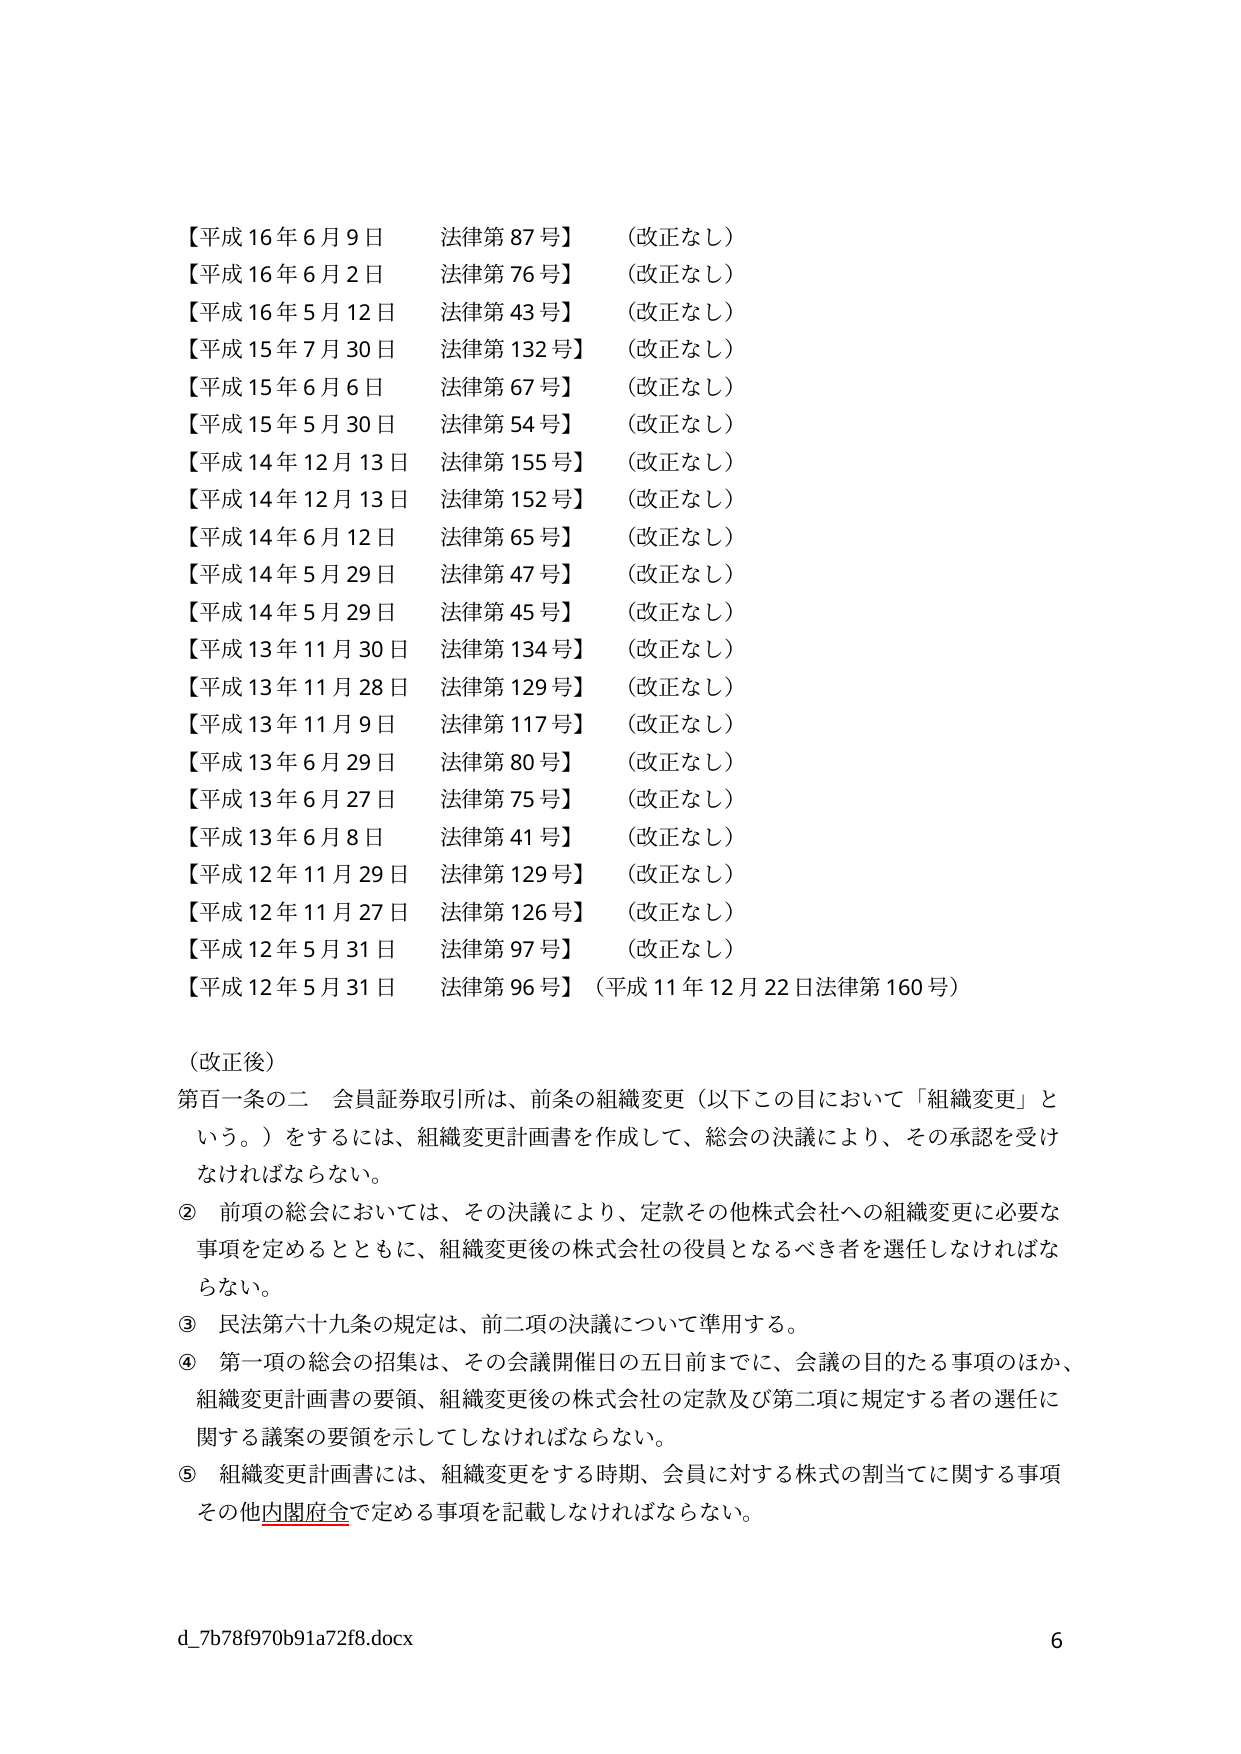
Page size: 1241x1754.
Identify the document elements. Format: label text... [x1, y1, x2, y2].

text 【平成15年6月6日 法律第67号】 （改正なし） [177, 367, 1063, 404]
text 【平成14年5月29日 法律第45号】 （改正なし） [177, 592, 1063, 629]
text 【平成12年5月31日 法律第97号】 （改正なし） [177, 929, 1063, 967]
text 【平成13年11月30日 法律第134号】 （改正なし） [177, 629, 1063, 667]
text ③ 民法第六十九条の規定は、前二項の決議について準用する。 [177, 1304, 1063, 1342]
text 【平成14年6月12日 法律第65号】 （改正なし） [177, 517, 1063, 554]
text ⑤ 組織変更計画書には、組織変更をする時期、会員に対する株式の割当てに関する事項その他内閣府令で定める事項を記載しなければならない。 [177, 1454, 1063, 1529]
text 【平成16年6月9日 法律第87号】 （改正なし） [177, 217, 1063, 254]
text 【平成14年12月13日 法律第155号】 （改正なし） [177, 442, 1063, 479]
text ② 前項の総会においては、その決議により、定款その他株式会社への組織変更に必要な事項を定めるとともに、組織変更後の株式会社の役員となるべき者を選任しなければならない。 [177, 1192, 1063, 1304]
text 【平成14年5月29日 法律第47号】 （改正なし） [177, 554, 1063, 592]
text 【平成16年5月12日 法律第43号】 （改正なし） [177, 292, 1063, 329]
text ④ 第一項の総会の招集は、その会議開催日の五日前までに、会議の目的たる事項のほか、組織変更計画書の要領、組織変更後の株式会社の定款及び第二項に規定する者の選任に関する議案の要領を示してしなければならない。 [177, 1342, 1063, 1454]
text 第百一条の二 会員証券取引所は、前条の組織変更（以下この目において「組織変更」という。）をするには、組織変更計画書を作成して、総会の決議により、その承認を受けなければならない。 [177, 1079, 1063, 1192]
text 【平成15年5月30日 法律第54号】 （改正なし） [177, 404, 1063, 442]
text （改正後） [177, 1042, 1063, 1079]
text 【平成15年7月30日 法律第132号】 （改正なし） [177, 329, 1063, 367]
text 【平成14年12月13日 法律第152号】 （改正なし） [177, 479, 1063, 517]
text 【平成13年6月27日 法律第75号】 （改正なし） [177, 779, 1063, 817]
text 【平成13年6月29日 法律第80号】 （改正なし） [177, 742, 1063, 779]
text 【平成16年6月2日 法律第76号】 （改正なし） [177, 254, 1063, 292]
text 【平成13年11月28日 法律第129号】 （改正なし） [177, 667, 1063, 704]
text 【平成13年6月8日 法律第41号】 （改正なし） [177, 817, 1063, 854]
text 【平成13年11月9日 法律第117号】 （改正なし） [177, 704, 1063, 742]
text 【平成12年11月29日 法律第129号】 （改正なし） [177, 854, 1063, 892]
text 【平成12年11月27日 法律第126号】 （改正なし） [177, 892, 1063, 929]
text 【平成12年5月31日 法律第96号】（平成11年12月22日法律第160号） [177, 967, 1063, 1004]
